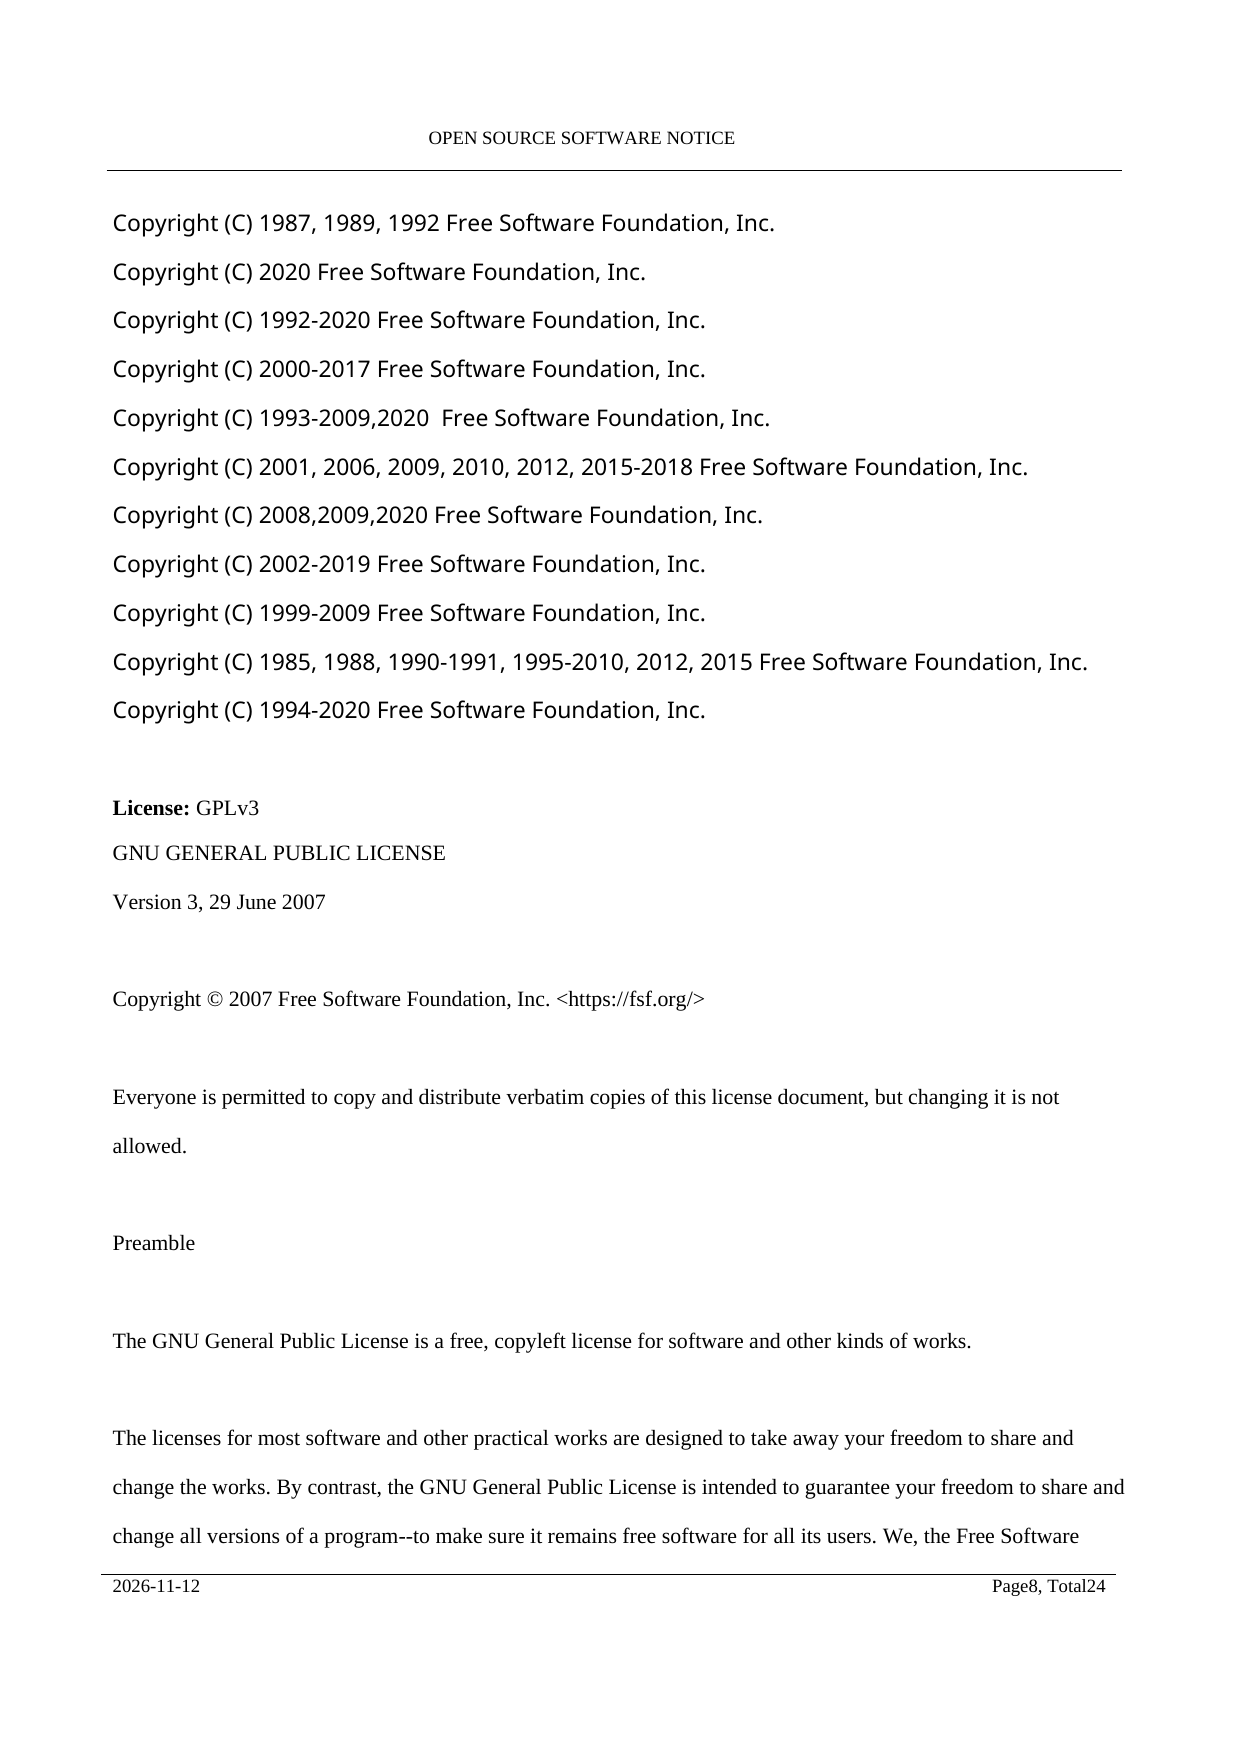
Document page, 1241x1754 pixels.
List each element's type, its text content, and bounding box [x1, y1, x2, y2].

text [112, 836, 1128, 1551]
text License: GPLv3 [112, 791, 1128, 824]
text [112, 206, 1128, 775]
